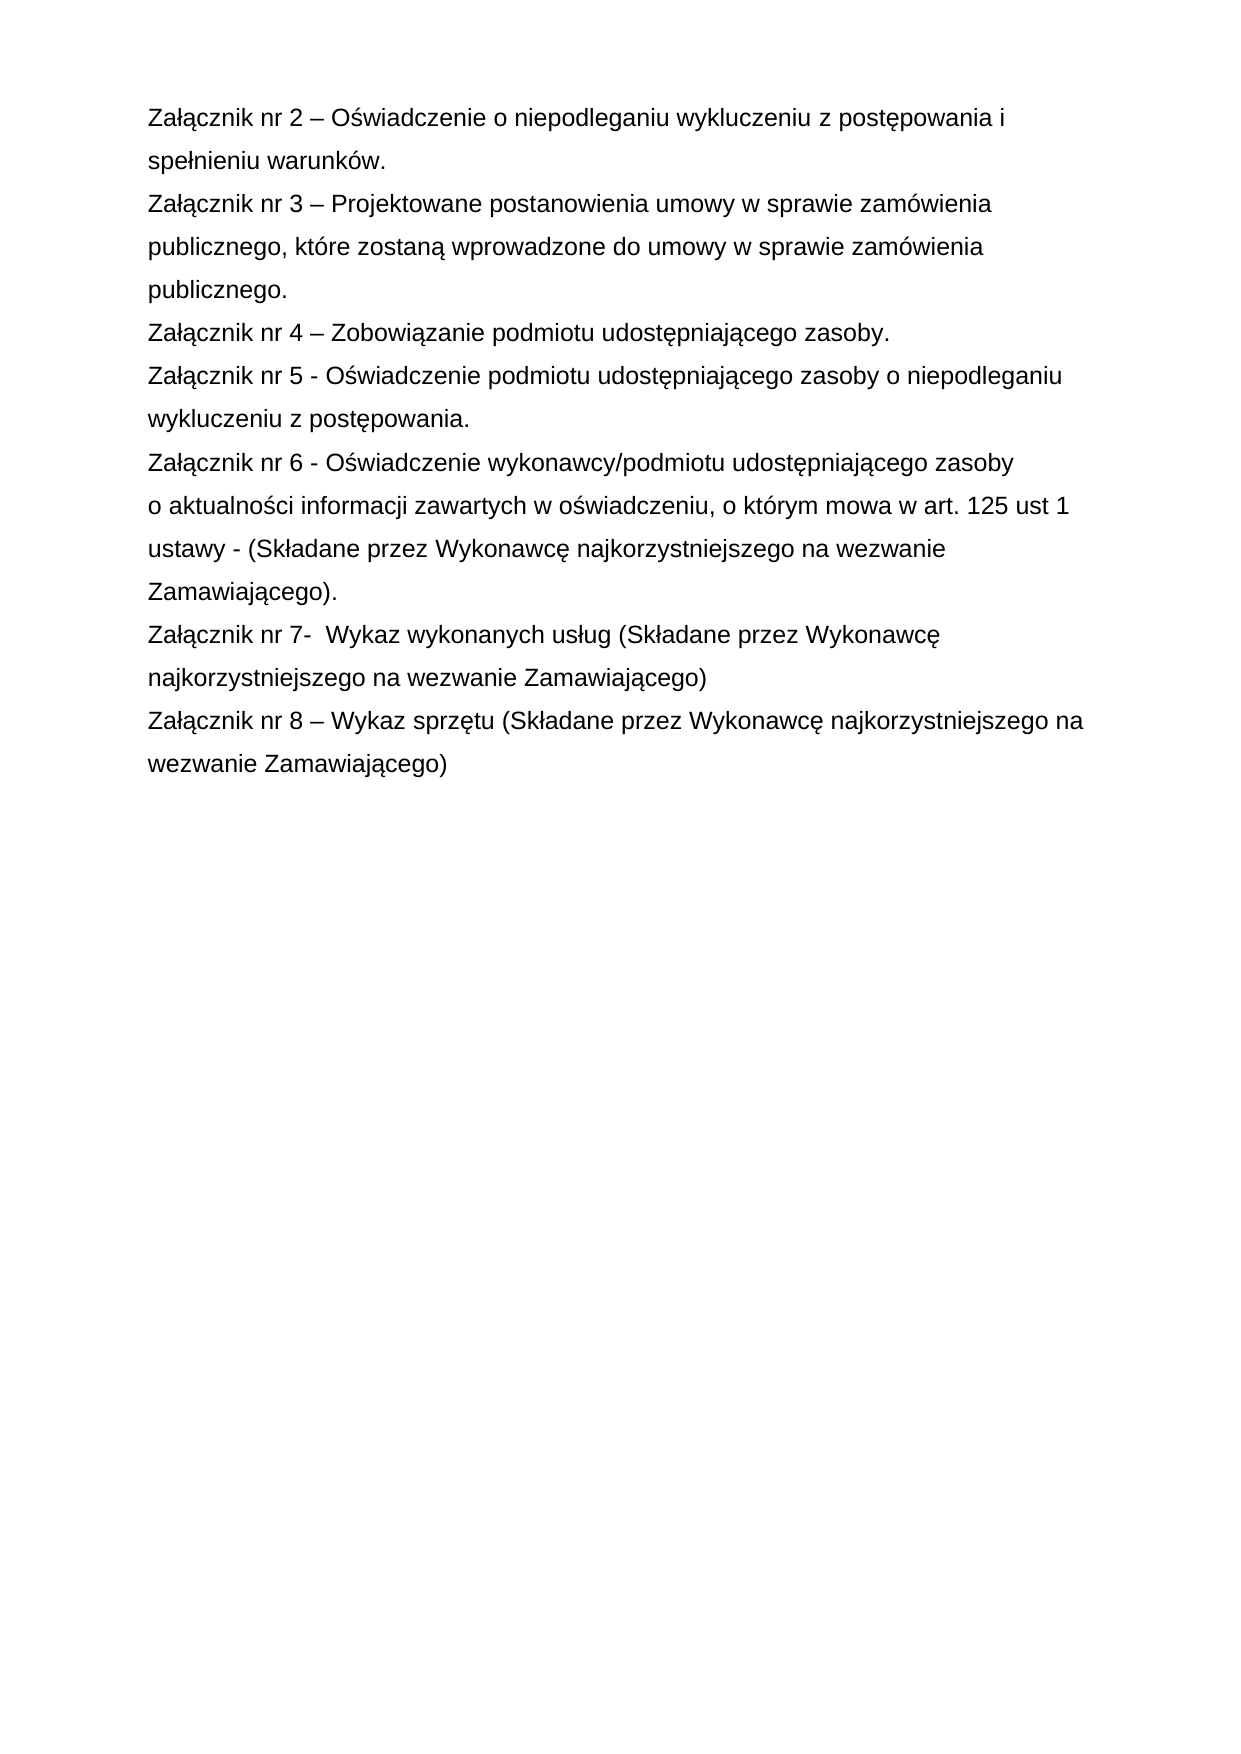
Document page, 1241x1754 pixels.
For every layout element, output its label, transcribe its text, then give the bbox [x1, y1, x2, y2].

subtitle Załącznik nr 3 – Projektowane postanowienia umowy w sprawie zamówienia publicznego, które zostaną wprowadzone do umowy w sprawie zamówienia publicznego. [148, 189, 1122, 304]
text Załącznik nr 7- Wykaz wykonanych usług (Składane przez Wykonawcę najkorzystniejszego na wezwanie Zamawiającego) [148, 620, 1122, 692]
subtitle Załącznik nr 2 – Oświadczenie o niepodleganiu wykluczeniu z postępowania i spełnieniu warunków. [148, 102, 1122, 174]
text Załącznik nr 8 – Wykaz sprzętu (Składane przez Wykonawcę najkorzystniejszego na wezwanie Zamawiającego) [148, 706, 1122, 778]
subtitle Załącznik nr 4 – Zobowiązanie podmiotu udostępniającego zasoby. [148, 318, 1122, 347]
subtitle Załącznik nr 5 - Oświadczenie podmiotu udostępniającego zasoby o niepodleganiu wykluczeniu z postępowania. [148, 361, 1122, 433]
subtitle Załącznik nr 6 - Oświadczenie wykonawcy/podmiotu udostępniającego zasoby o aktualności informacji zawartych w oświadczeniu, o którym mowa w art. 125 ust 1 ustawy - (Składane przez Wykonawcę najkorzystniejszego na wezwanie Zamawiającego). [148, 447, 1122, 606]
